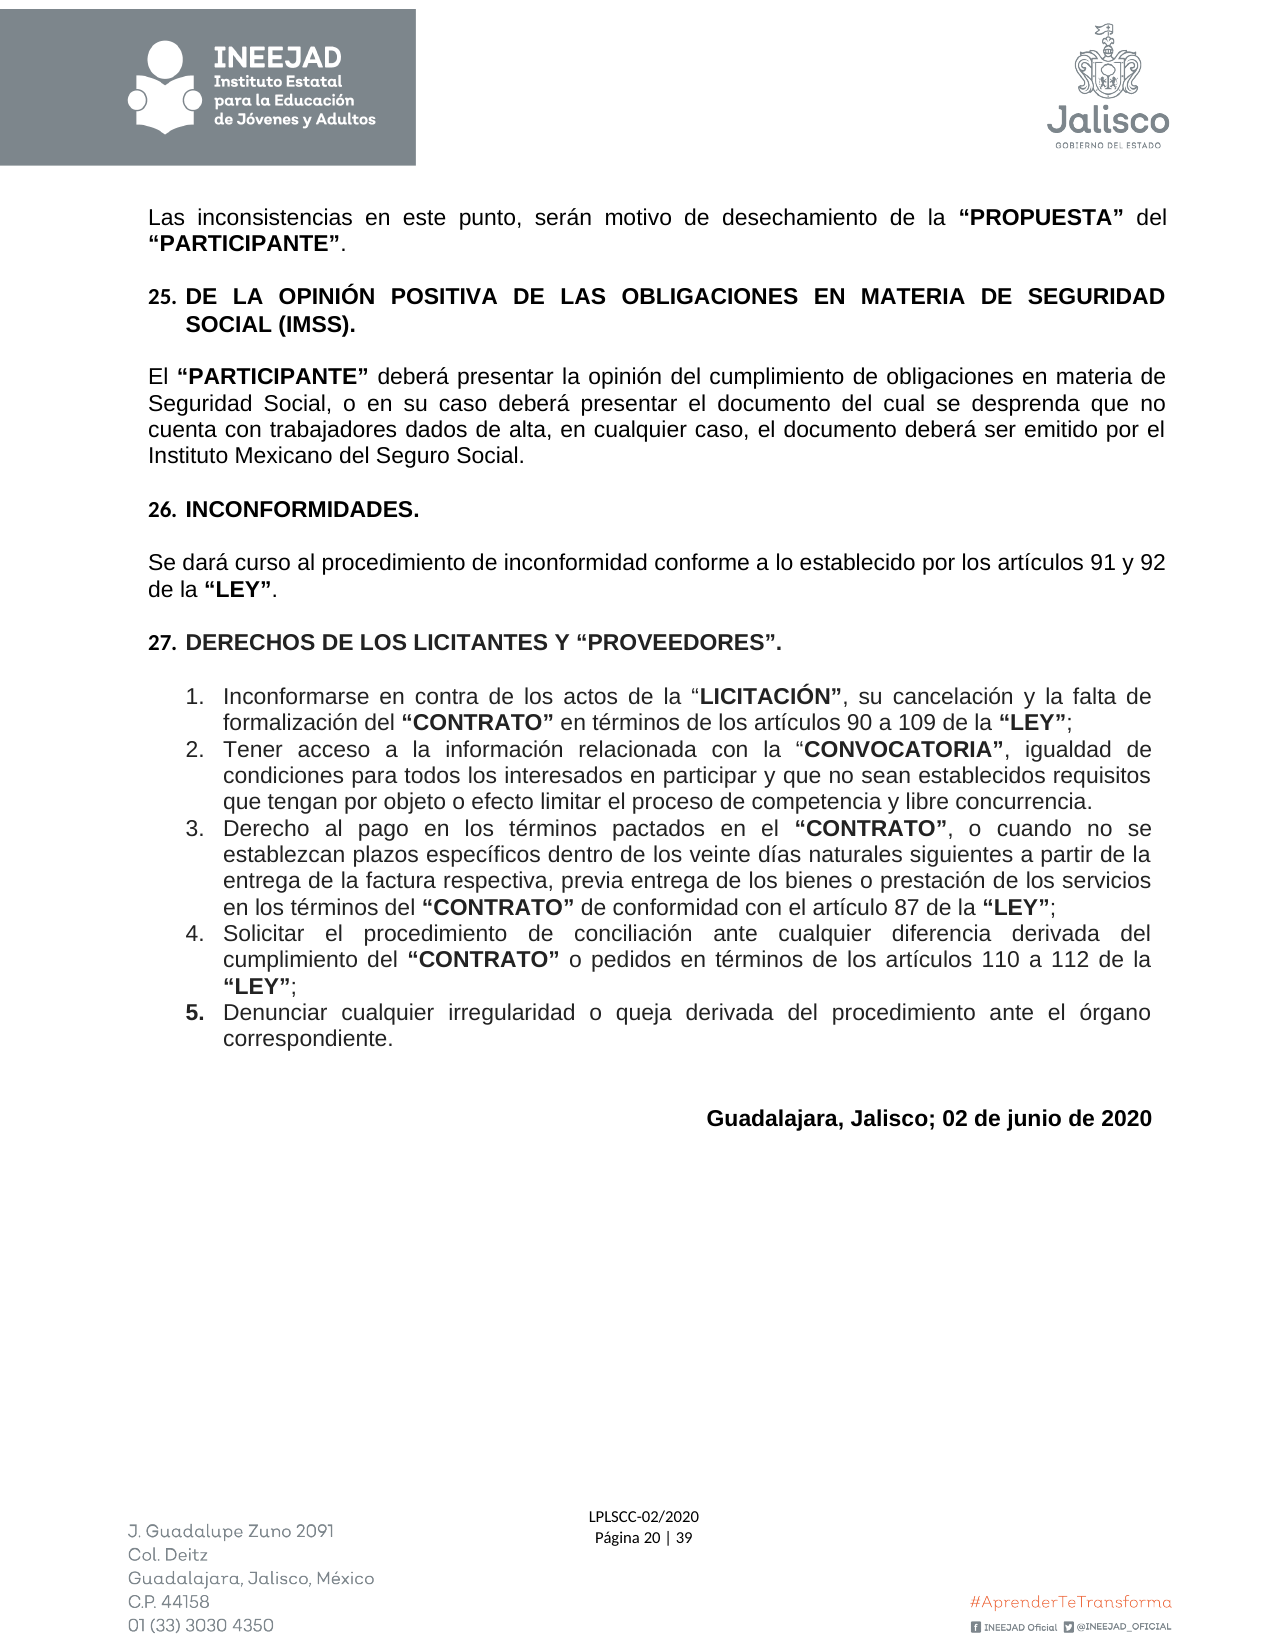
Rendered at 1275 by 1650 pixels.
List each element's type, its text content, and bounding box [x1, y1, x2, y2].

list DERECHOS DE LOS LICITANTES Y “PROVEEDORES”. [148, 628, 1152, 656]
text Guadalajara, Jalisco; 02 de junio de 2020 [148, 1104, 1152, 1131]
list Solicitar el procedimiento de conciliación ante cualquier diferencia derivada del cumplimiento del “CONTRATO” o pedidos en términos de los artículos 110 a 112 de la “LEY”; [185, 920, 1152, 999]
text El “PARTICIPANTE” deberá presentar la opinión del cumplimiento de obligaciones en materia de Seguridad Social, o en su caso deberá presentar el documento del cual se desprenda que no cuenta con trabajadores dados de alta, en cualquier caso, el documento deberá ser emitido por el Instituto Mexicano del Seguro Social. [148, 363, 1167, 469]
text Las inconsistencias en este punto, serán motivo de desechamiento de la “PROPUESTA” del “PARTICIPANTE”. [148, 203, 1167, 256]
list Inconformarse en contra de los actos de la “LICITACIÓN”, su cancelación y la falta de formalización del “CONTRATO” en términos de los artículos 90 a 109 de la “LEY”; [185, 683, 1152, 736]
list Derecho al pago en los términos pactados en el “CONTRATO”, o cuando no se establezcan plazos específicos dentro de los veinte días naturales siguientes a partir de la entrega de la factura respectiva, previa entrega de los bienes o prestación de los servicios en los términos del “CONTRATO” de conformidad con el artículo 87 de la “LEY”; [185, 814, 1152, 920]
list Tener acceso a la información relacionada con la “CONVOCATORIA”, igualdad de condiciones para todos los interesados en participar y que no sean establecidos requisitos que tengan por objeto o efecto limitar el proceso de competencia y libre concurrencia. [185, 736, 1152, 814]
picture [0, 6, 1266, 1638]
list INCONFORMIDADES. [148, 495, 1167, 523]
list DE LA OPINIÓN POSITIVA DE LAS OBLIGACIONES EN MATERIA DE SEGURIDAD SOCIAL (IMSS). [148, 282, 1167, 337]
list Denunciar cualquier irregularidad o queja derivada del procedimiento ante el órgano correspondiente. [185, 999, 1152, 1052]
text Se dará curso al procedimiento de inconformidad conforme a lo establecido por los artículos 91 y 92 de la “LEY”. [148, 549, 1167, 602]
